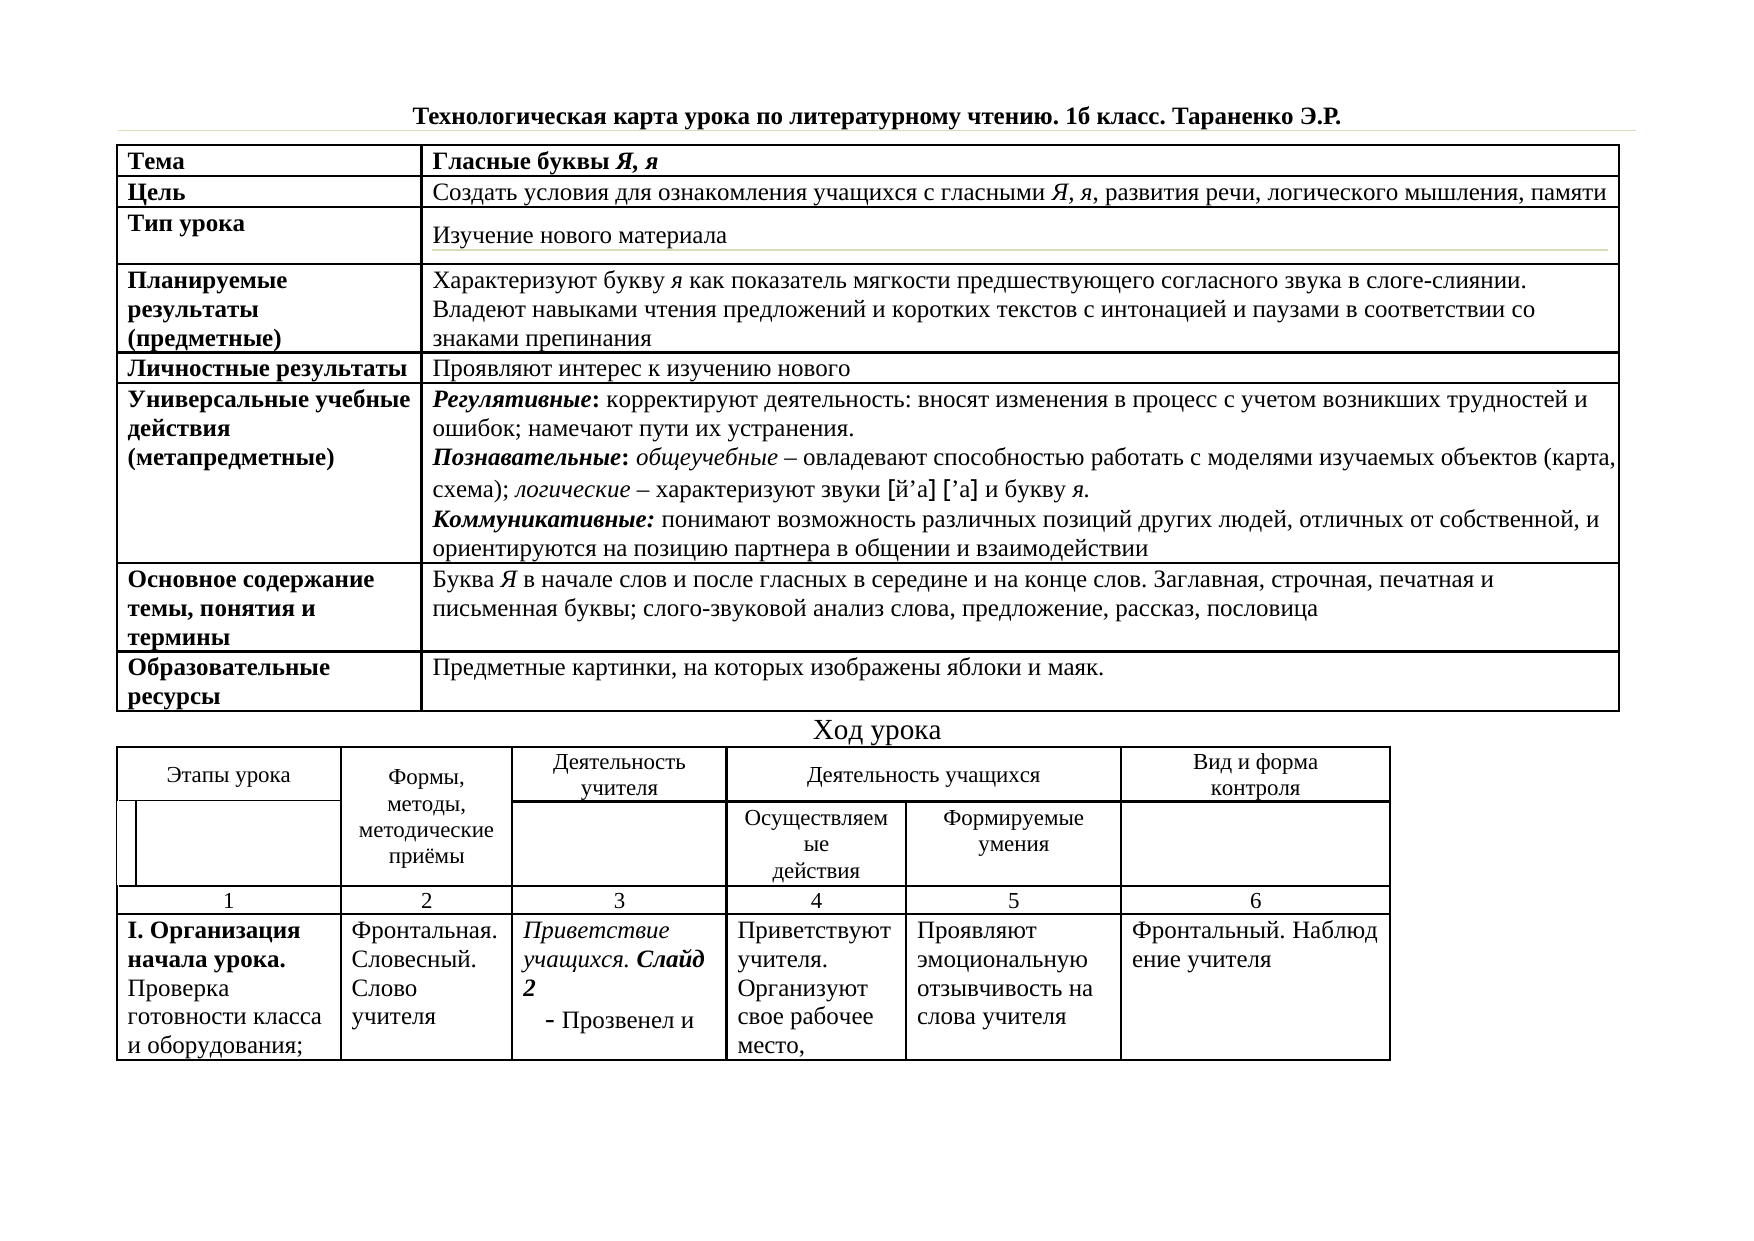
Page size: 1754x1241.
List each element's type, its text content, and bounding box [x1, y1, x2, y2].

text Ход урока [118, 712, 1636, 746]
table_cell 1 [118, 886, 340, 913]
table_cell Образовательные ресурсы [118, 653, 420, 710]
table_cell Тип урока [118, 208, 420, 263]
table_cell Изучение нового материала [423, 208, 1618, 263]
table_header Формы, методы, методические приёмы [342, 748, 511, 885]
table_cell [1122, 803, 1389, 885]
table_cell [513, 803, 725, 885]
table_cell Характеризуют букву я как показатель мягкости предшествующего согласного звука в слоге-слиянии. Владеют навыками чтения предложений и коротких текстов с интонацией и паузами в соответствии со знаками препинания [423, 265, 1618, 351]
table_cell 6 [1122, 887, 1389, 913]
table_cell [118, 915, 340, 1059]
table_cell Универсальные учебные действия (метапредметные) [118, 384, 420, 562]
table_cell Основное содержание темы, понятия и термины [118, 564, 420, 650]
table_cell Предметные картинки, на которых изображены яблоки и маяк. [423, 653, 1618, 710]
table_header Деятельность учащихся [728, 748, 1120, 800]
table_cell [728, 915, 905, 1059]
table_cell Регулятивные: корректируют деятельность: вносят изменения в процесс с учетом возникших трудностей и ошибок; намечают пути их устранения. Познавательные: общеучебные – овладевают способностью работать с моделями изучаемых объектов (карта, схема); логические – характеризуют звуки [й’а] [’а] и букву я. Коммуникативные: понимают возможность различных позиций других людей, отличных от собственной, и ориентируются на позицию партнера в общении и взаимодействии [423, 384, 1618, 562]
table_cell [513, 915, 725, 1059]
table_cell [137, 801, 340, 885]
table_cell 2 [342, 887, 511, 913]
table_cell 3 [513, 887, 725, 913]
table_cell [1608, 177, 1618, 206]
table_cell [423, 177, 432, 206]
table_header Гласные буквы Я, я [423, 146, 1618, 175]
table_cell Формируемые умения [907, 803, 1120, 885]
table_cell Планируемые результаты (предметные) [118, 265, 420, 351]
table_cell Проявляют интерес к изучению нового [423, 354, 1618, 382]
table_header Этапы урока [118, 748, 340, 800]
table_cell [117, 801, 135, 885]
text Технологическая карта урока по литературному чтению. 1б класс. Тараненко Э.Р. [118, 101, 1636, 130]
table_cell Осуществляемые действия [728, 803, 905, 885]
table_cell 5 [907, 887, 1120, 913]
table_header Вид и форма контроля [1122, 748, 1389, 800]
table_cell Буква Я в начале слов и после гласных в середине и на конце слов. Заглавная, строчная, печатная и письменная буквы; слого-звуковой анализ слова, предложение, рассказ, пословица [423, 564, 1618, 650]
table_header Деятельность учителя [513, 748, 725, 800]
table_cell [1122, 915, 1389, 1059]
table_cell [907, 915, 1120, 1059]
table_cell 4 [728, 887, 905, 913]
table_cell Личностные результаты [118, 354, 420, 382]
table_header Тема [118, 146, 420, 175]
table_cell Цель [118, 177, 420, 206]
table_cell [342, 915, 511, 1059]
